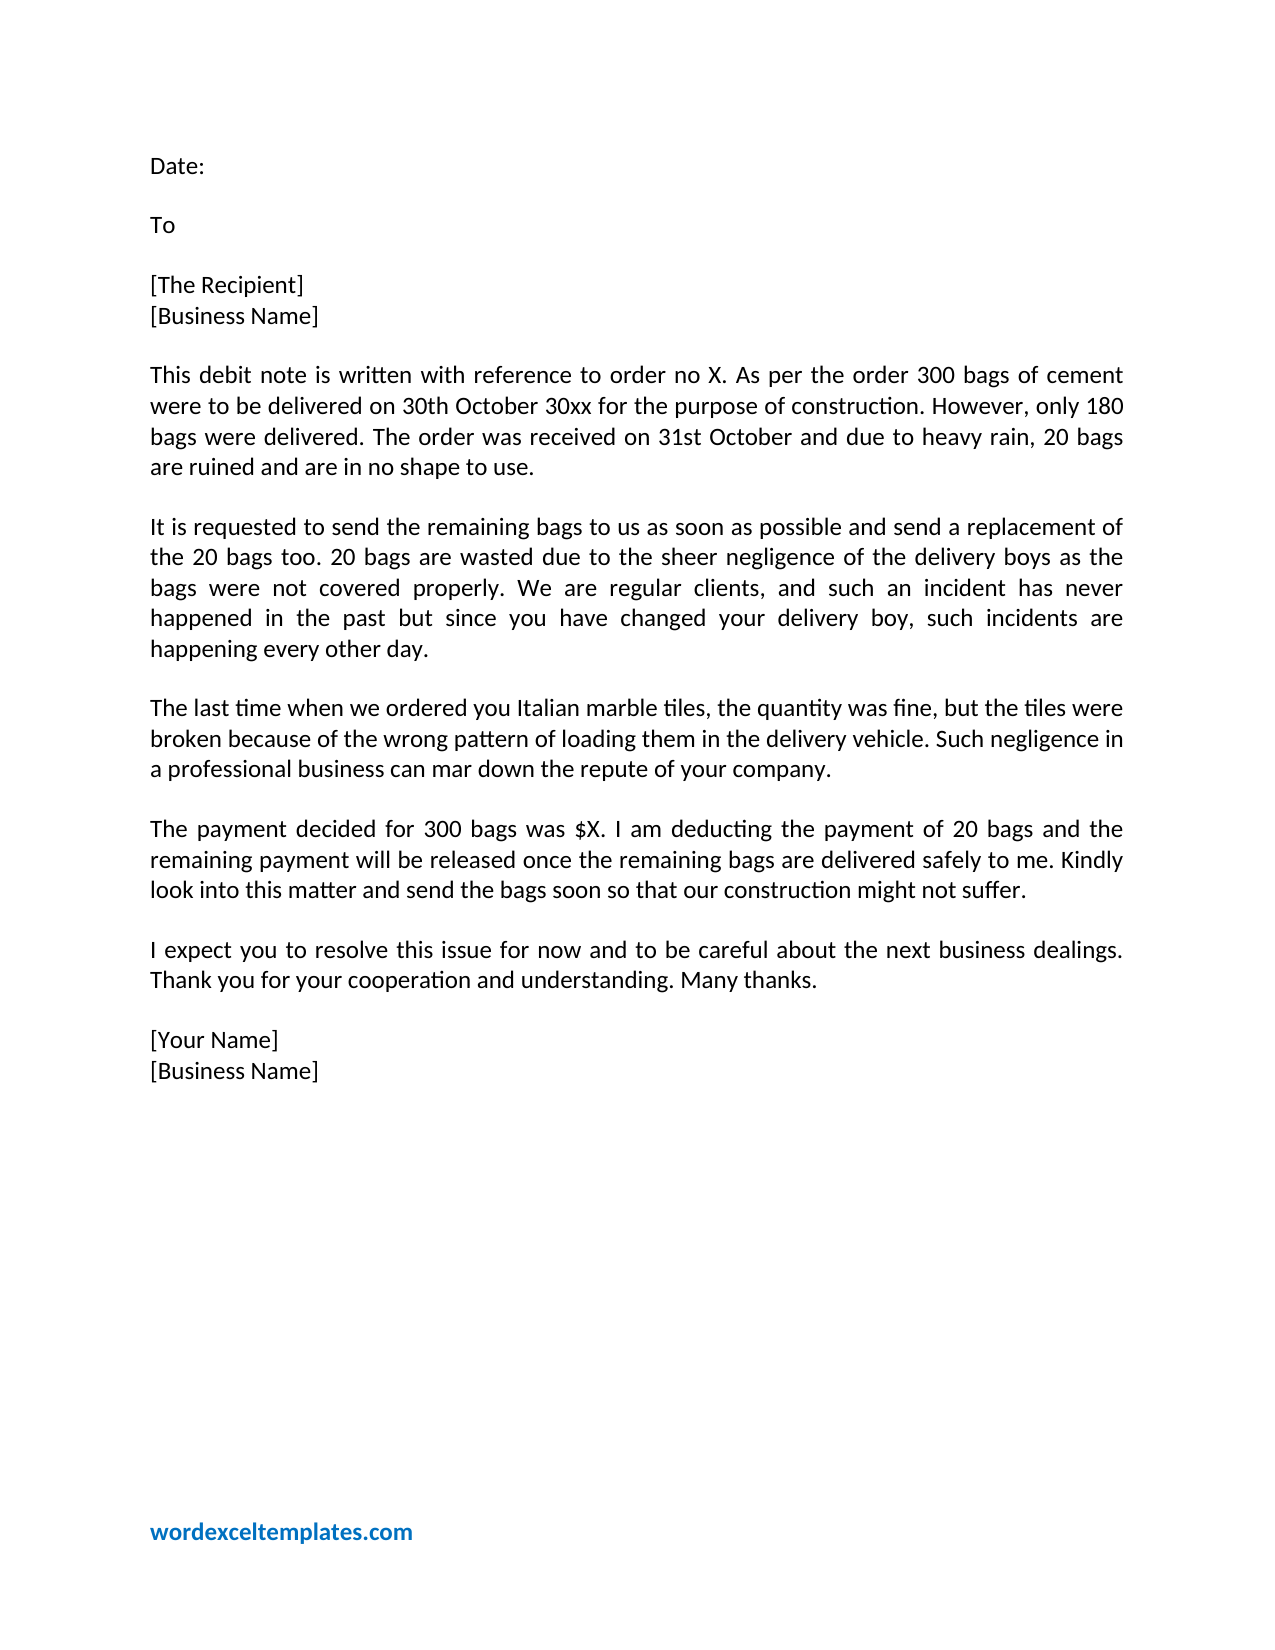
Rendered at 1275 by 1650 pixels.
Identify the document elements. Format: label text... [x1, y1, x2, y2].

text [Your Name] [Business Name] [150, 1024, 1125, 1085]
text The payment decided for 300 bags was $X. I am deducting the payment of 20 bags and the remaining payment will be released once the remaining bags are delivered safely to me. Kindly look into this matter and send the bags soon so that our construction might not suffer. [150, 813, 1125, 905]
text The last time when we ordered you Italian marble tiles, the quantity was fine, but the tiles were broken because of the wrong pattern of loading them in the delivery vehicle. Such negligence in a professional business can mar down the repute of your company. [150, 693, 1125, 784]
text It is requested to send the remaining bags to us as soon as possible and send a replacement of the 20 bags too. 20 bags are wasted due to the sheer negligence of the delivery boys as the bags were not covered properly. We are regular clients, and such an incident has never happened in the past but since you have changed your delivery boy, such incidents are happening every other day. [150, 511, 1125, 663]
text I expect you to resolve this issue for now and to be careful about the next business dealings. Thank you for your cooperation and understanding. Many thanks. [150, 934, 1125, 995]
text To [150, 210, 1125, 240]
text Date: [150, 150, 1125, 181]
text [The Recipient] [Business Name] [150, 269, 1125, 330]
text This debit note is written with reference to order no X. As per the order 300 bags of cement were to be delivered on 30th October 30xx for the purpose of construction. However, only 180 bags were delivered. The order was received on 31st October and due to heavy rain, 20 bags are ruined and are in no shape to use. [150, 359, 1125, 482]
